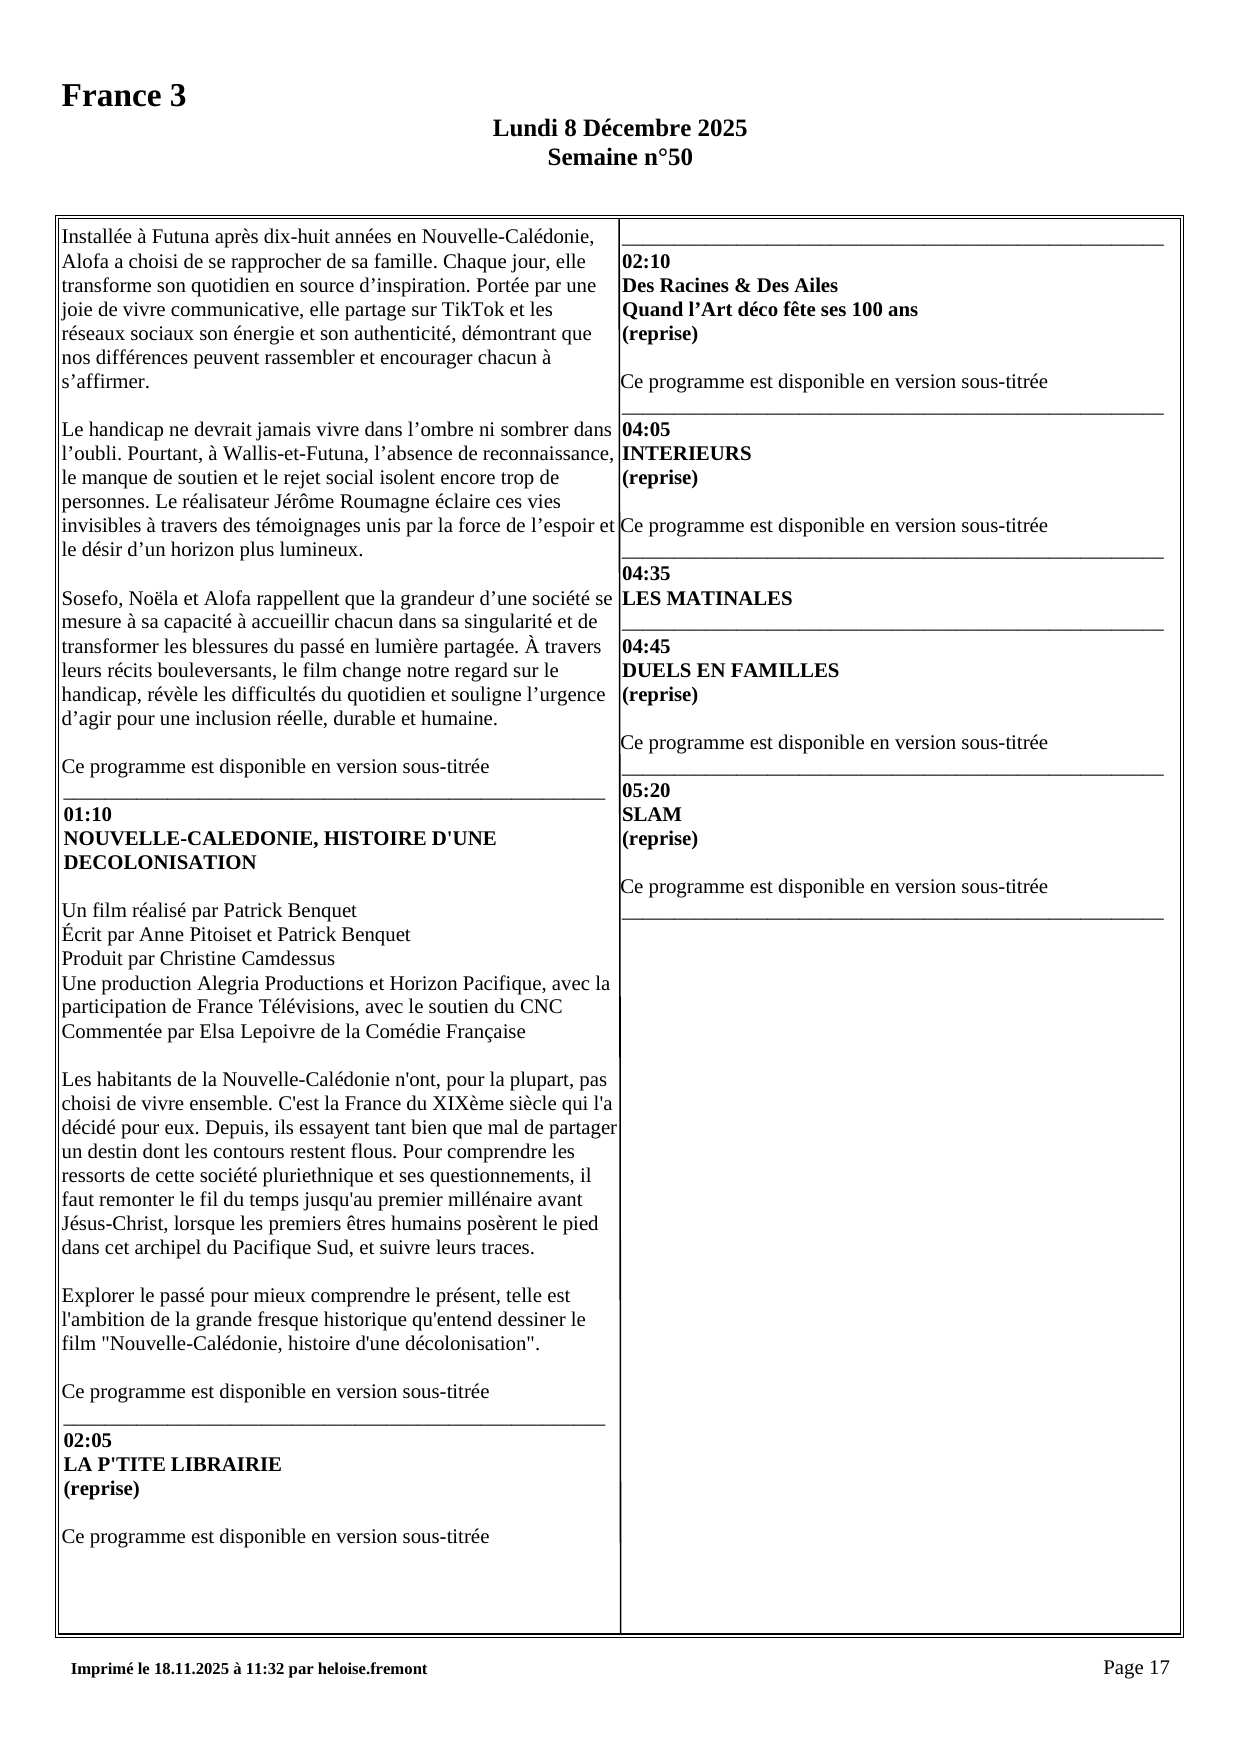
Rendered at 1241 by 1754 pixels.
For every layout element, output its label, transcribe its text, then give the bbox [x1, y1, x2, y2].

text ____________________________________________________ [63, 1403, 620, 1428]
text Ce programme est disponible en version sous-titrée [61, 1379, 620, 1403]
text INTERIEURS [622, 441, 1179, 465]
text ____________________________________________________ [63, 778, 620, 802]
text 04:45 [622, 633, 1179, 658]
text Ce programme est disponible en version sous-titrée [61, 754, 620, 778]
text 05:20 [622, 778, 1179, 802]
text (reprise) [622, 826, 1179, 850]
text (reprise) [622, 682, 1179, 706]
text SLAM [622, 802, 1179, 826]
text Installée à Futuna après dix-huit années en Nouvelle-Calédonie, Alofa a choisi de se rapprocher de sa famille. Chaque jour, elle transforme son quotidien en source d’inspiration. Portée par une joie de vivre communicative, elle partage sur TikTok et les réseaux sociaux son énergie et son authenticité, démontrant que nos différences peuvent rassembler et encourager chacun à s’affirmer. Le handicap ne devrait jamais vivre dans l’ombre ni sombrer dans l’oubli. Pourtant, à Wallis-et-Futuna, l’absence de reconnaissance, le manque de soutien et le rejet social isolent encore trop de personnes. Le réalisateur Jérôme Roumagne éclaire ces vies invisibles à travers des témoignages unis par la force de l’espoir et le désir d’un horizon plus lumineux. Sosefo, Noëla et Alofa rappellent que la grandeur d’une société se mesure à sa capacité à accueillir chacun dans sa singularité et de transformer les blessures du passé en lumière partagée. À travers leurs récits bouleversants, le film change notre regard sur le handicap, révèle les difficultés du quotidien et souligne l’urgence d’agir pour une inclusion réelle, durable et humaine. [61, 224, 620, 730]
text Ce programme est disponible en version sous-titrée [61, 1524, 620, 1548]
text NOUVELLE-CALEDONIE, HISTOIRE D'UNE DECOLONISATION [63, 826, 620, 874]
text ____________________________________________________ [622, 754, 1179, 778]
text Ce programme est disponible en version sous-titrée [620, 513, 1179, 537]
text 02:10 [622, 248, 1179, 273]
text LA P'TITE LIBRAIRIE [63, 1452, 620, 1476]
text Un film réalisé par Patrick Benquet Écrit par Anne Pitoiset et Patrick Benquet Produit par Christine Camdessus Une production Alegria Productions et Horizon Pacifique, avec la participation de France Télévisions, avec le soutien du CNC Commentée par Elsa Lepoivre de la Comédie Française Les habitants de la Nouvelle-Calédonie n'ont, pour la plupart, pas choisi de vivre ensemble. C'est la France du XIXème siècle qui l'a décidé pour eux. Depuis, ils essayent tant bien que mal de partager un destin dont les contours restent flous. Pour comprendre les ressorts de cette société pluriethnique et ses questionnements, il faut remonter le fil du temps jusqu'au premier millénaire avant Jésus-Christ, lorsque les premiers êtres humains posèrent le pied dans cet archipel du Pacifique Sud, et suivre leurs traces. Explorer le passé pour mieux comprendre le présent, telle est l'ambition de la grande fresque historique qu'entend dessiner le film "Nouvelle-Calédonie, histoire d'une décolonisation". [61, 874, 620, 1355]
text Ce programme est disponible en version sous-titrée [620, 874, 1179, 898]
text 04:05 [622, 417, 1179, 441]
text Ce programme est disponible en version sous-titrée [620, 730, 1179, 754]
text 01:10 [63, 802, 620, 826]
text ____________________________________________________ [622, 537, 1179, 561]
text ____________________________________________________ [622, 898, 1179, 922]
text 04:35 [622, 561, 1179, 585]
text (reprise) [622, 321, 1179, 345]
text Ce programme est disponible en version sous-titrée [620, 369, 1179, 393]
text LES MATINALES [622, 585, 1179, 609]
text (reprise) [63, 1476, 620, 1500]
text 02:05 [63, 1428, 620, 1452]
text Des Racines & Des Ailes [622, 273, 1179, 297]
text ____________________________________________________ [622, 393, 1179, 417]
text (reprise) [622, 465, 1179, 489]
text Quand l’Art déco fête ses 100 ans [622, 297, 1179, 321]
text DUELS EN FAMILLES [622, 658, 1179, 682]
text ____________________________________________________ [622, 609, 1179, 633]
text ____________________________________________________ [622, 224, 1179, 248]
